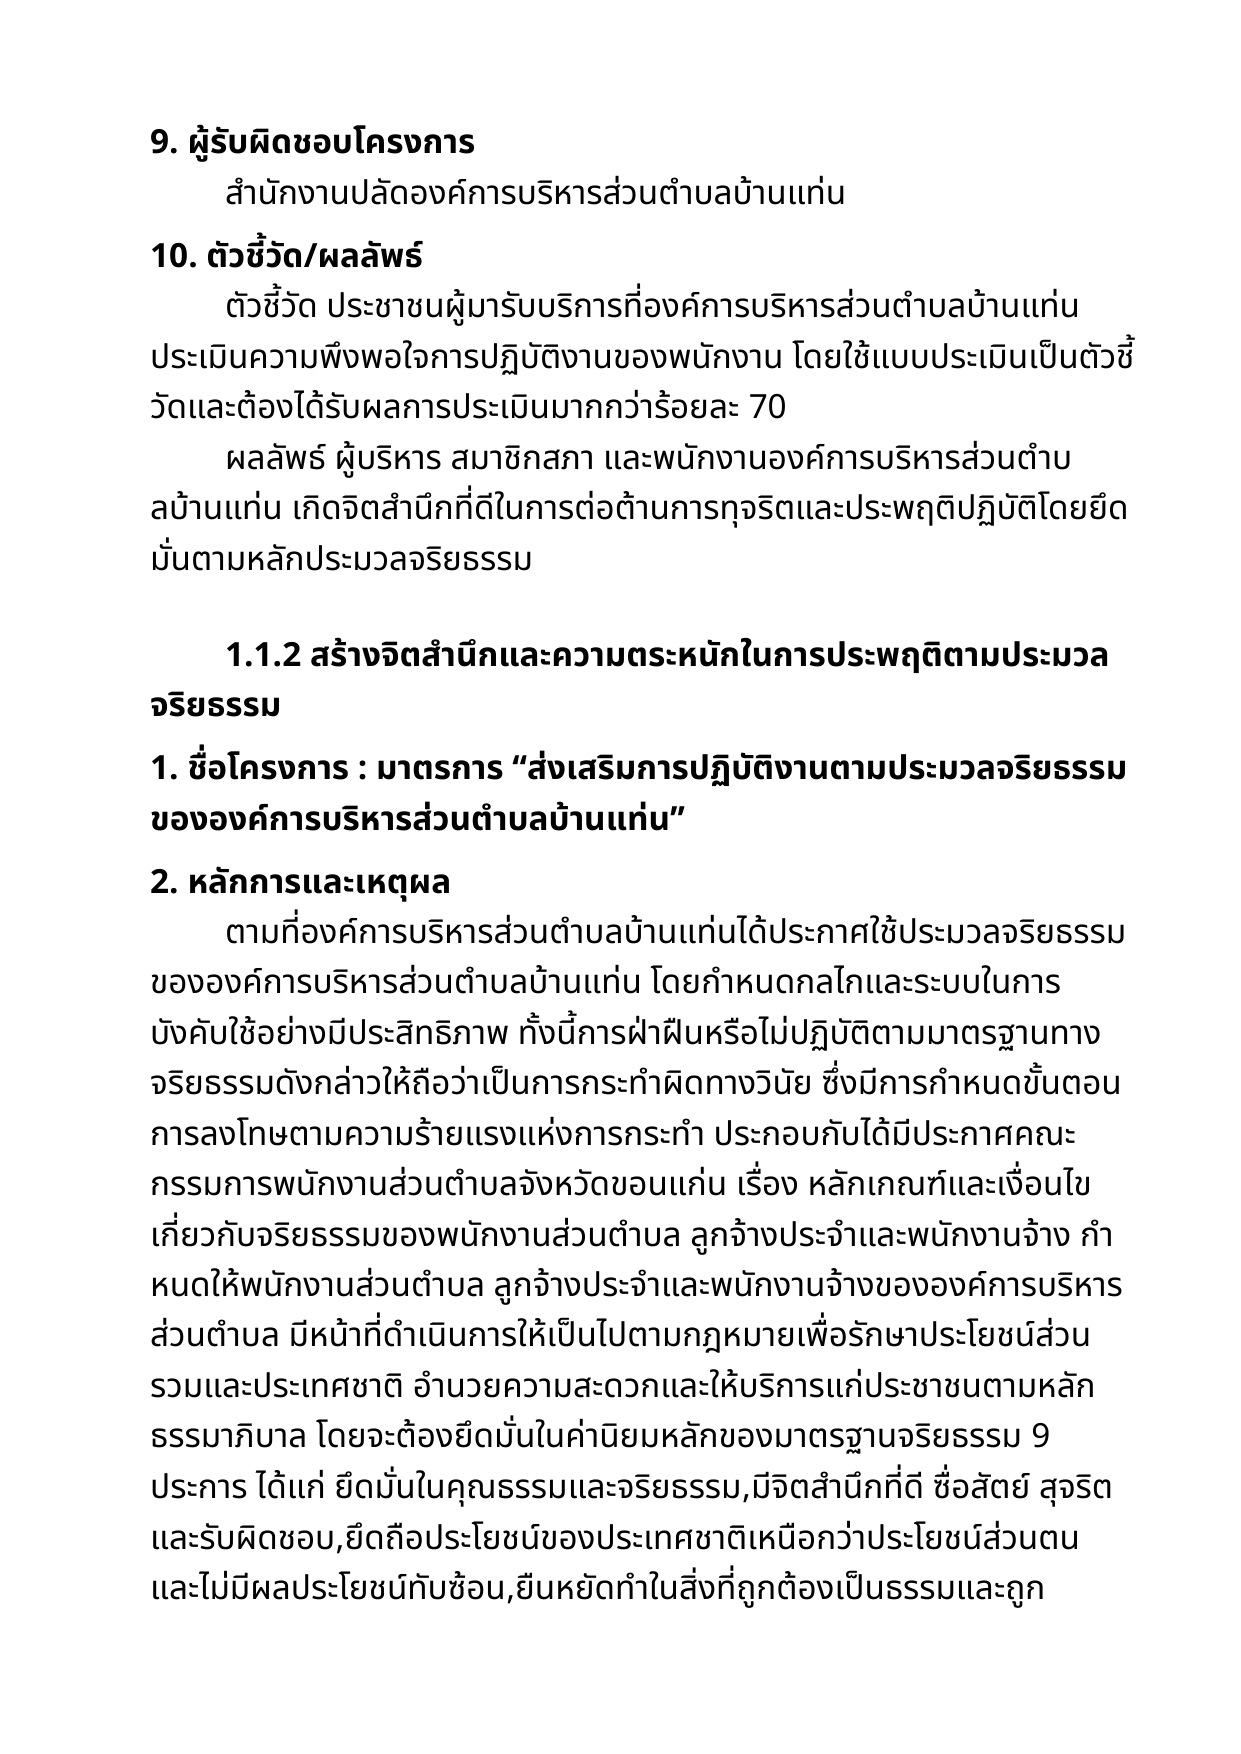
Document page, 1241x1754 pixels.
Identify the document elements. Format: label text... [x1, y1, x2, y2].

text 9. ผู้รับผิดชอบโครงการ [150, 118, 1137, 169]
text 1.1.2 สร้างจิตสํานึกและความตระหนักในการประพฤติตามประมวลจริยธรรม [150, 630, 1137, 731]
text 2. หลักการและเหตุผล [150, 857, 1137, 908]
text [150, 908, 1137, 1615]
text สํานักงานปลัดองค์การบริหารส่วนตําบลบ้านแท่น [150, 169, 1137, 219]
text ผลลัพธ์ ผู้บริหาร สมาชิกสภา และพนักงานองค์การบริหารส่วนตําบลบ้านแท่น เกิดจิตสํานึกที่ดีในการต่อต้านการทุจริตและประพฤติปฏิบัติโดยยึดมั่นตามหลักประมวลจริยธรรม [150, 434, 1137, 585]
text 10. ตัวชี้วัด/ผลลัพธ์ [150, 232, 1137, 282]
text 1. ชื่อโครงการ : มาตรการ “ส่งเสริมการปฏิบัติงานตามประมวลจริยธรรมขององค์การบริหารส่วนตำบลบ้านแท่น” [150, 744, 1137, 845]
text ตัวชี้วัด ประชาชนผู้มารับบริการที่องค์การบริหารส่วนตําบลบ้านแท่นประเมินความพึงพอใจการปฏิบัติงานของพนักงาน โดยใช้แบบประเมินเป็นตัวชี้วัดและต้องได้รับผลการประเมินมากกว่าร้อยละ 70 [150, 282, 1137, 434]
